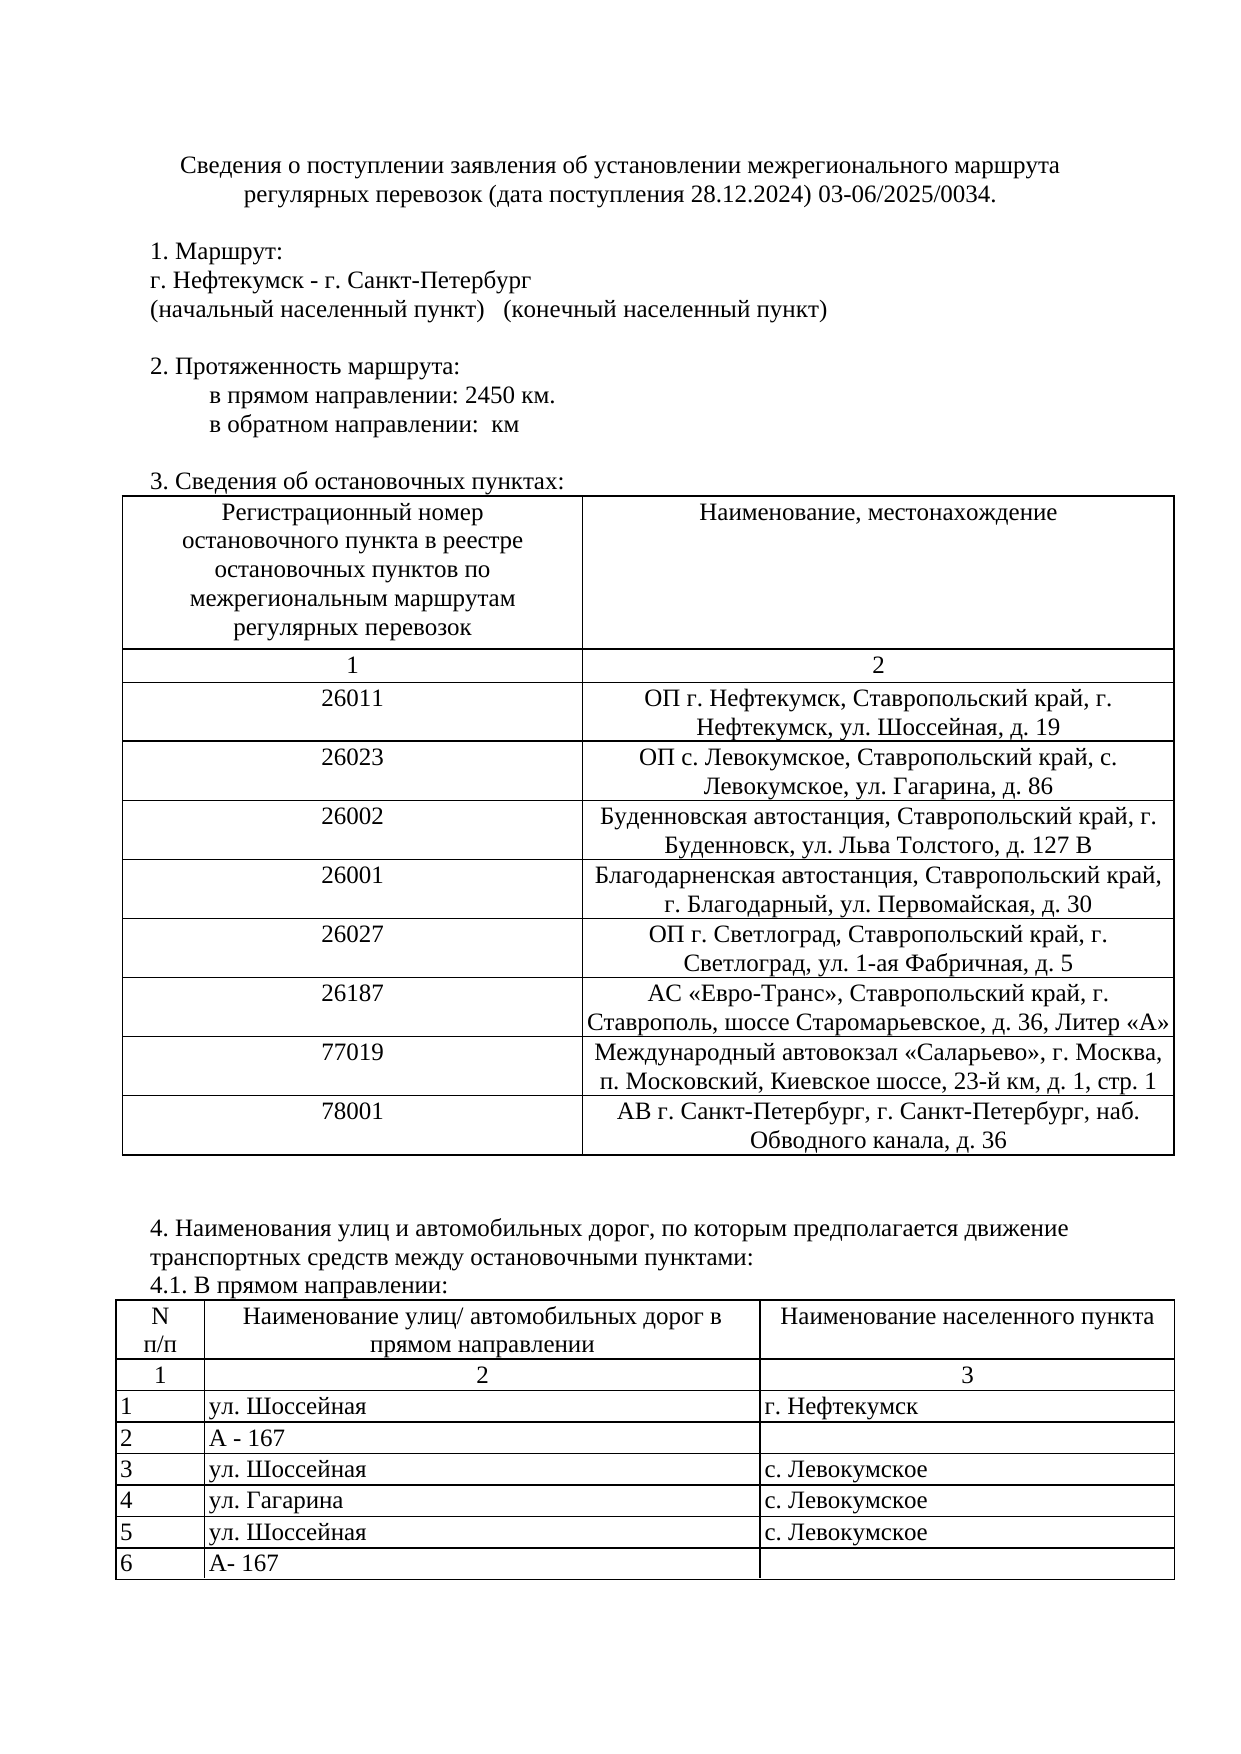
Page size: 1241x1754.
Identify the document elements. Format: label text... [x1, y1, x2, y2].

table_cell 77019 [123, 1037, 582, 1095]
text г. Нефтекумск - г. Санкт-Петербург [150, 265, 1090, 294]
text в обратном направлении: км [150, 409, 1090, 437]
text 4.1. В прямом направлении: [150, 1270, 1090, 1299]
text Сведения о поступлении заявления об установлении межрегионального маршрута регулярных перевозок (дата поступления 28.12.2024) 03-06/2025/0034. [150, 150, 1090, 207]
table_cell 3 [117, 1454, 204, 1484]
table_cell 3 [761, 1360, 1174, 1390]
table_cell 26002 [123, 801, 582, 858]
table_header Наименование улиц/ автомобильных дорог в прямом направлении [205, 1301, 759, 1358]
table_cell ОП г. Светлоград, Ставропольский край, г. Светлоград, ул. 1-ая Фабричная, д. 5 [583, 919, 1173, 977]
table_cell АВ г. Санкт-Петербург, г. Санкт-Петербург, наб. Обводного канала, д. 36 [583, 1096, 1173, 1154]
table_cell 1 [117, 1391, 204, 1421]
table_header Наименование, местонахождение [583, 497, 1173, 648]
table_cell 26023 [123, 742, 582, 799]
table_cell А- 167 [205, 1549, 759, 1578]
table_cell 1 [117, 1360, 204, 1390]
table_cell 4 [117, 1486, 204, 1516]
table_cell 2 [583, 650, 1173, 681]
table_header Наименование населенного пункта [761, 1301, 1174, 1358]
text 1. Маршрут: [150, 236, 1090, 265]
text 4. Наименования улиц и автомобильных дорог, по которым предполагается движение транспортных средств между остановочными пунктами: [150, 1213, 1090, 1270]
table_cell А - 167 [205, 1423, 759, 1453]
text в прямом направлении: 2450 км. [150, 380, 1090, 409]
table_cell ул. Шоссейная [205, 1391, 759, 1421]
table_cell 26011 [123, 683, 582, 740]
table_cell ул. Гагарина [205, 1486, 759, 1516]
table_cell ОП с. Левокумское, Ставропольский край, с. Левокумское, ул. Гагарина, д. 86 [583, 742, 1173, 799]
table_cell 1 [123, 650, 582, 681]
table_cell ул. Шоссейная [205, 1454, 759, 1484]
table_cell Международный автовокзал «Саларьево», г. Москва, п. Московский, Киевское шоссе, 23-й км, д. 1, стр. 1 [583, 1037, 1173, 1095]
table_cell 26001 [123, 860, 582, 918]
table_cell с. Левокумское [761, 1517, 1174, 1547]
table_cell 2 [205, 1360, 759, 1390]
table_cell [761, 1549, 1174, 1578]
table_cell 78001 [123, 1096, 582, 1154]
table_cell с. Левокумское [761, 1454, 1174, 1484]
text 2. Протяженность маршрута: [150, 351, 1090, 380]
table_header Регистрационный номер остановочного пункта в реестре остановочных пунктов по межрегиональным маршрутам регулярных перевозок [123, 497, 582, 648]
text 3. Сведения об остановочных пунктах: [150, 466, 1090, 495]
table_cell 2 [117, 1423, 204, 1453]
table_cell 6 [117, 1549, 204, 1578]
table_cell Благодарненская автостанция, Ставропольский край, г. Благодарный, ул. Первомайская, д. 30 [583, 860, 1173, 918]
table_cell ОП г. Нефтекумск, Ставропольский край, г. Нефтекумск, ул. Шоссейная, д. 19 [583, 683, 1173, 740]
table_cell АС «Евро-Транс», Ставропольский край, г. Ставрополь, шоссе Старомарьевское, д. 36, Литер «А» [583, 978, 1173, 1036]
table_cell 26187 [123, 978, 582, 1036]
table_cell 5 [117, 1517, 204, 1547]
table_cell Буденновская автостанция, Ставропольский край, г. Буденновск, ул. Льва Толстого, д. 127 В [583, 801, 1173, 858]
table_header N п/п [117, 1301, 204, 1358]
table_cell г. Нефтекумск [761, 1391, 1174, 1421]
table_cell ул. Шоссейная [205, 1517, 759, 1547]
table_cell с. Левокумское [761, 1486, 1174, 1516]
text (начальный населенный пункт) (конечный населенный пункт) [150, 294, 1090, 322]
table_cell [761, 1423, 1174, 1453]
table_cell 26027 [123, 919, 582, 977]
